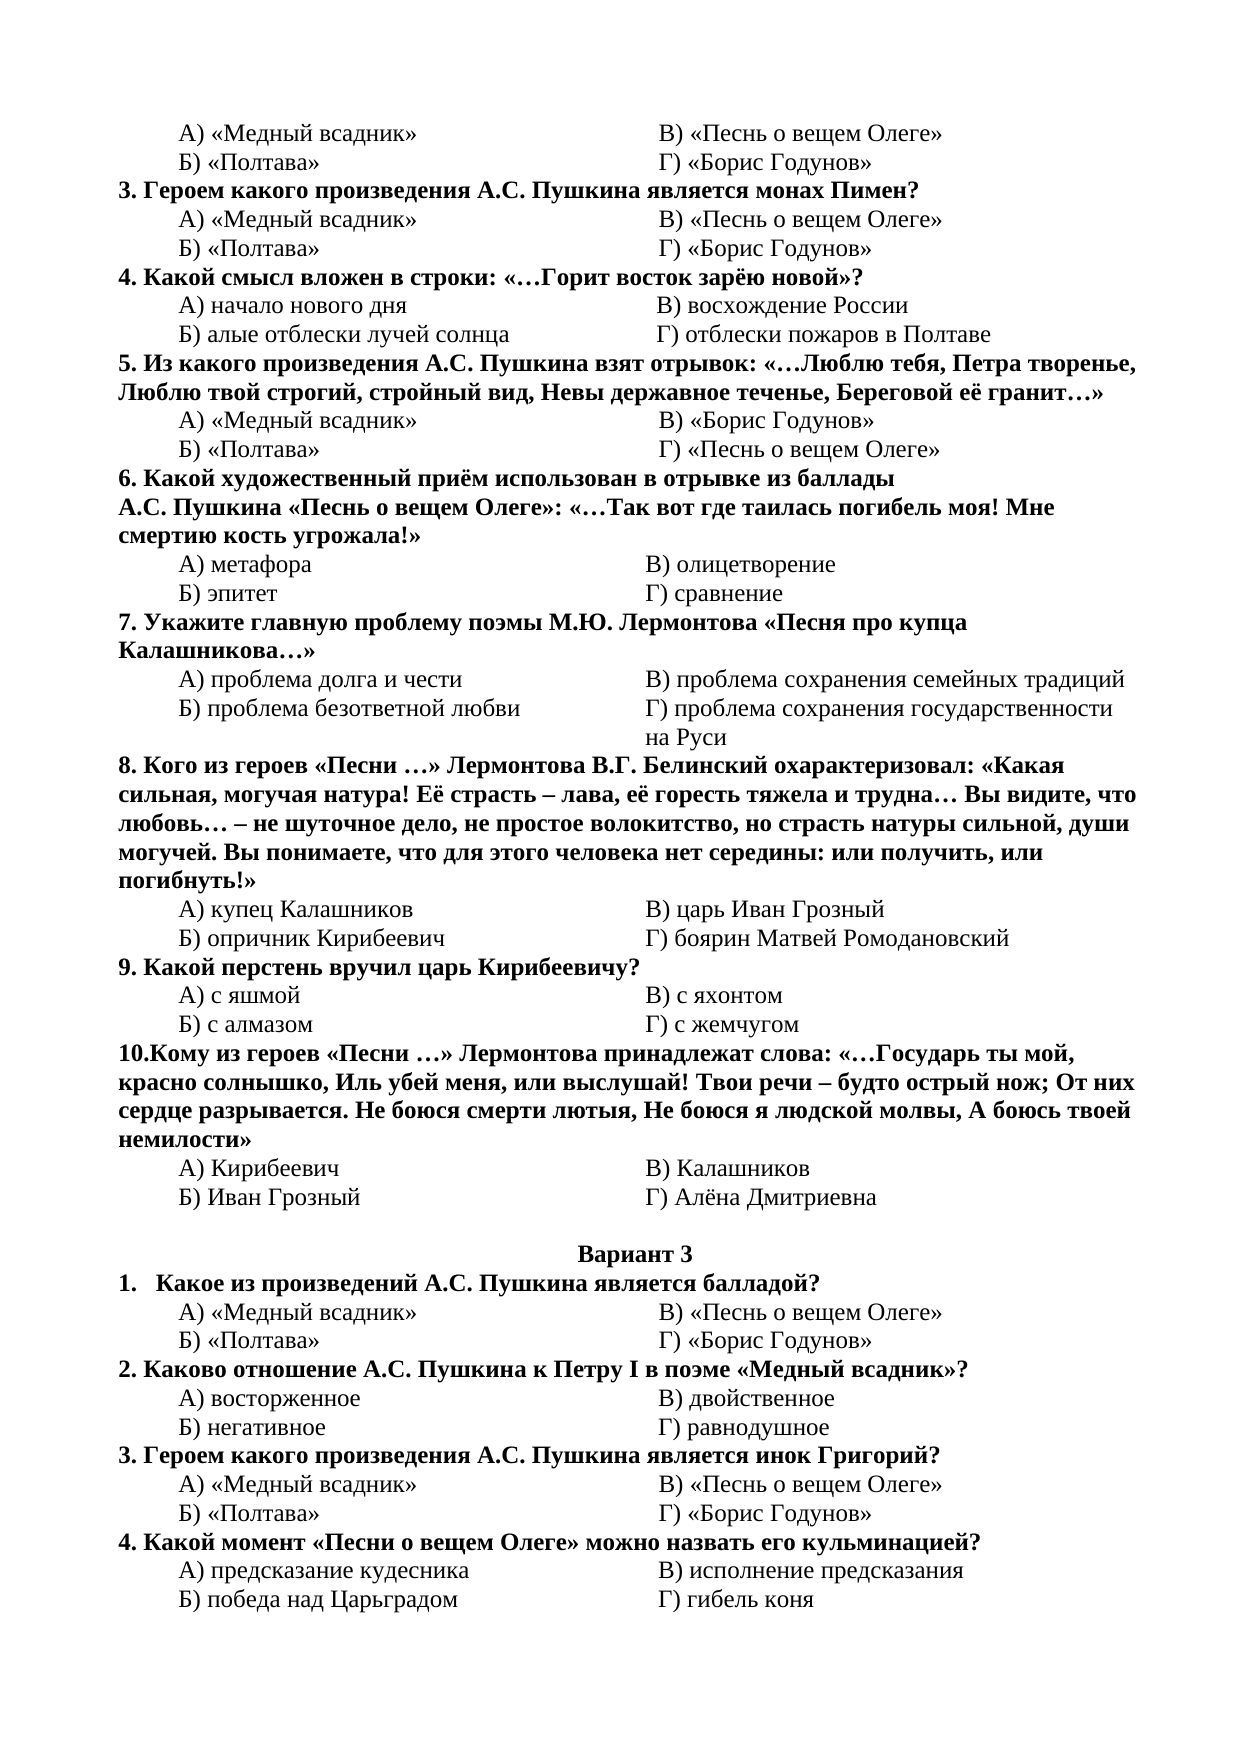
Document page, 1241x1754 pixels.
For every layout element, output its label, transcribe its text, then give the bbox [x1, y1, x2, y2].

table_header В) проблема сохранения семейных традиций [634, 664, 1150, 693]
table_cell Б) негативное [167, 1412, 647, 1441]
table_header А) Кирибеевич [167, 1153, 634, 1182]
table_header А) метафора [167, 549, 634, 578]
table_cell Б) «Полтава» [167, 1326, 647, 1354]
table_header А) восторженное [167, 1383, 647, 1412]
text 8. Кого из героев «Песни …» Лермонтова В.Г. Белинский охарактеризовал: «Какая сильная, могучая натура! Её страсть – лава, её горесть тяжела и трудна… Вы видите, что любовь… – не шуточное дело, не простое волокитство, но страсть натуры сильной, души могучей. Вы понимаете, что для этого человека нет середины: или получить, или погибнуть!» [118, 751, 1152, 894]
text 7. Укажите главную проблему поэмы М.Ю. Лермонтова «Песня про купца Калашникова…» [118, 607, 1152, 664]
table_header А) «Медный всадник» [167, 118, 647, 147]
table_cell Б) проблема безответной любви [167, 693, 634, 751]
table_cell Г) «Борис Годунов» [647, 233, 1126, 262]
text 9. Какой перстень вручил царь Кирибеевичу? [118, 952, 1152, 981]
text 10.Кому из героев «Песни …» Лермонтова принадлежат слова: «…Государь ты мой, красно солнышко, Иль убей меня, или выслушай! Твои речи – будто острый нож; От них сердце разрывается. Не боюся смерти лютыя, Не боюся я людской молвы, А боюсь твоей немилости» [118, 1038, 1152, 1153]
table_header В) восхождение России [645, 291, 1126, 319]
table_header А) «Медный всадник» [167, 1469, 647, 1498]
table_cell Б) эпитет [167, 578, 634, 607]
table_header В) Калашников [634, 1153, 1150, 1182]
table_header В) олицетворение [634, 549, 1150, 578]
table_cell Б) опричник Кирибеевич [167, 923, 634, 952]
table_header А) начало нового дня [167, 291, 645, 319]
list Какое из произведений А.С. Пушкина является балладой? [118, 1268, 1152, 1297]
table_cell Г) равнодушное [647, 1412, 1126, 1441]
text 4. Какой момент «Песни о вещем Олеге» можно назвать его кульминацией? [118, 1527, 1152, 1556]
table_cell Г) с жемчугом [634, 1009, 1150, 1038]
table_cell Г) боярин Матвей Ромодановский [634, 923, 1150, 952]
table_cell Г) «Борис Годунов» [647, 147, 1126, 176]
table_cell Б) «Полтава» [167, 434, 647, 463]
text 3. Героем какого произведения А.С. Пушкина является монах Пимен? [118, 176, 1152, 204]
table_header В) двойственное [647, 1383, 1126, 1412]
table_header А) предсказание кудесника [167, 1556, 647, 1584]
table_header А) проблема долга и чести [167, 664, 634, 693]
table_cell Г) сравнение [634, 578, 1150, 607]
table_cell Б) с алмазом [167, 1009, 634, 1038]
table_header В) «Борис Годунов» [647, 406, 1126, 434]
table_cell Б) «Полтава» [167, 147, 647, 176]
table_header А) купец Калашников [167, 894, 634, 923]
table_header А) «Медный всадник» [167, 204, 647, 233]
table_cell Б) «Полтава» [167, 1498, 647, 1527]
table_cell Г) отблески пожаров в Полтаве [645, 319, 1126, 348]
table_cell Г) проблема сохранения государственности на Руси [634, 693, 1150, 751]
table_cell Г) гибель коня [647, 1584, 1126, 1613]
text 2. Каково отношение А.С. Пушкина к Петру I в поэме «Медный всадник»? [118, 1354, 1152, 1383]
table_header В) «Песнь о вещем Олеге» [647, 204, 1126, 233]
text 5. Из какого произведения А.С. Пушкина взят отрывок: «…Люблю тебя, Петра творенье, Люблю твой строгий, стройный вид, Невы державное теченье, Береговой её гранит…» [118, 348, 1152, 406]
table_cell Г) «Борис Годунов» [647, 1326, 1126, 1354]
text 6. Какой художественный приём использован в отрывке из баллады А.С. Пушкина «Песнь о вещем Олеге»: «…Так вот где таилась погибель моя! Мне смертию кость угрожала!» [118, 463, 1152, 549]
table_header А) «Медный всадник» [167, 406, 647, 434]
table_header В) «Песнь о вещем Олеге» [647, 1297, 1126, 1326]
table_header В) с яхонтом [634, 981, 1150, 1009]
text 3. Героем какого произведения А.С. Пушкина является инок Григорий? [118, 1441, 1152, 1469]
table_header В) царь Иван Грозный [634, 894, 1150, 923]
text 4. Какой смысл вложен в строки: «…Горит восток зарёю новой»? [118, 262, 1152, 291]
table_header В) «Песнь о вещем Олеге» [647, 118, 1126, 147]
text Вариант 3 [118, 1239, 1152, 1268]
table_header А) с яшмой [167, 981, 634, 1009]
table_cell Г) «Борис Годунов» [647, 1498, 1126, 1527]
table_header В) «Песнь о вещем Олеге» [647, 1469, 1126, 1498]
table_cell Б) алые отблески лучей солнца [167, 319, 645, 348]
table_cell Г) «Песнь о вещем Олеге» [647, 434, 1126, 463]
table_cell Б) «Полтава» [167, 233, 647, 262]
table_header А) «Медный всадник» [167, 1297, 647, 1326]
table_header В) исполнение предсказания [647, 1556, 1126, 1584]
table_cell Б) победа над Царьградом [167, 1584, 647, 1613]
table_cell Б) Иван Грозный [167, 1182, 634, 1211]
table_cell Г) Алёна Дмитриевна [634, 1182, 1150, 1211]
